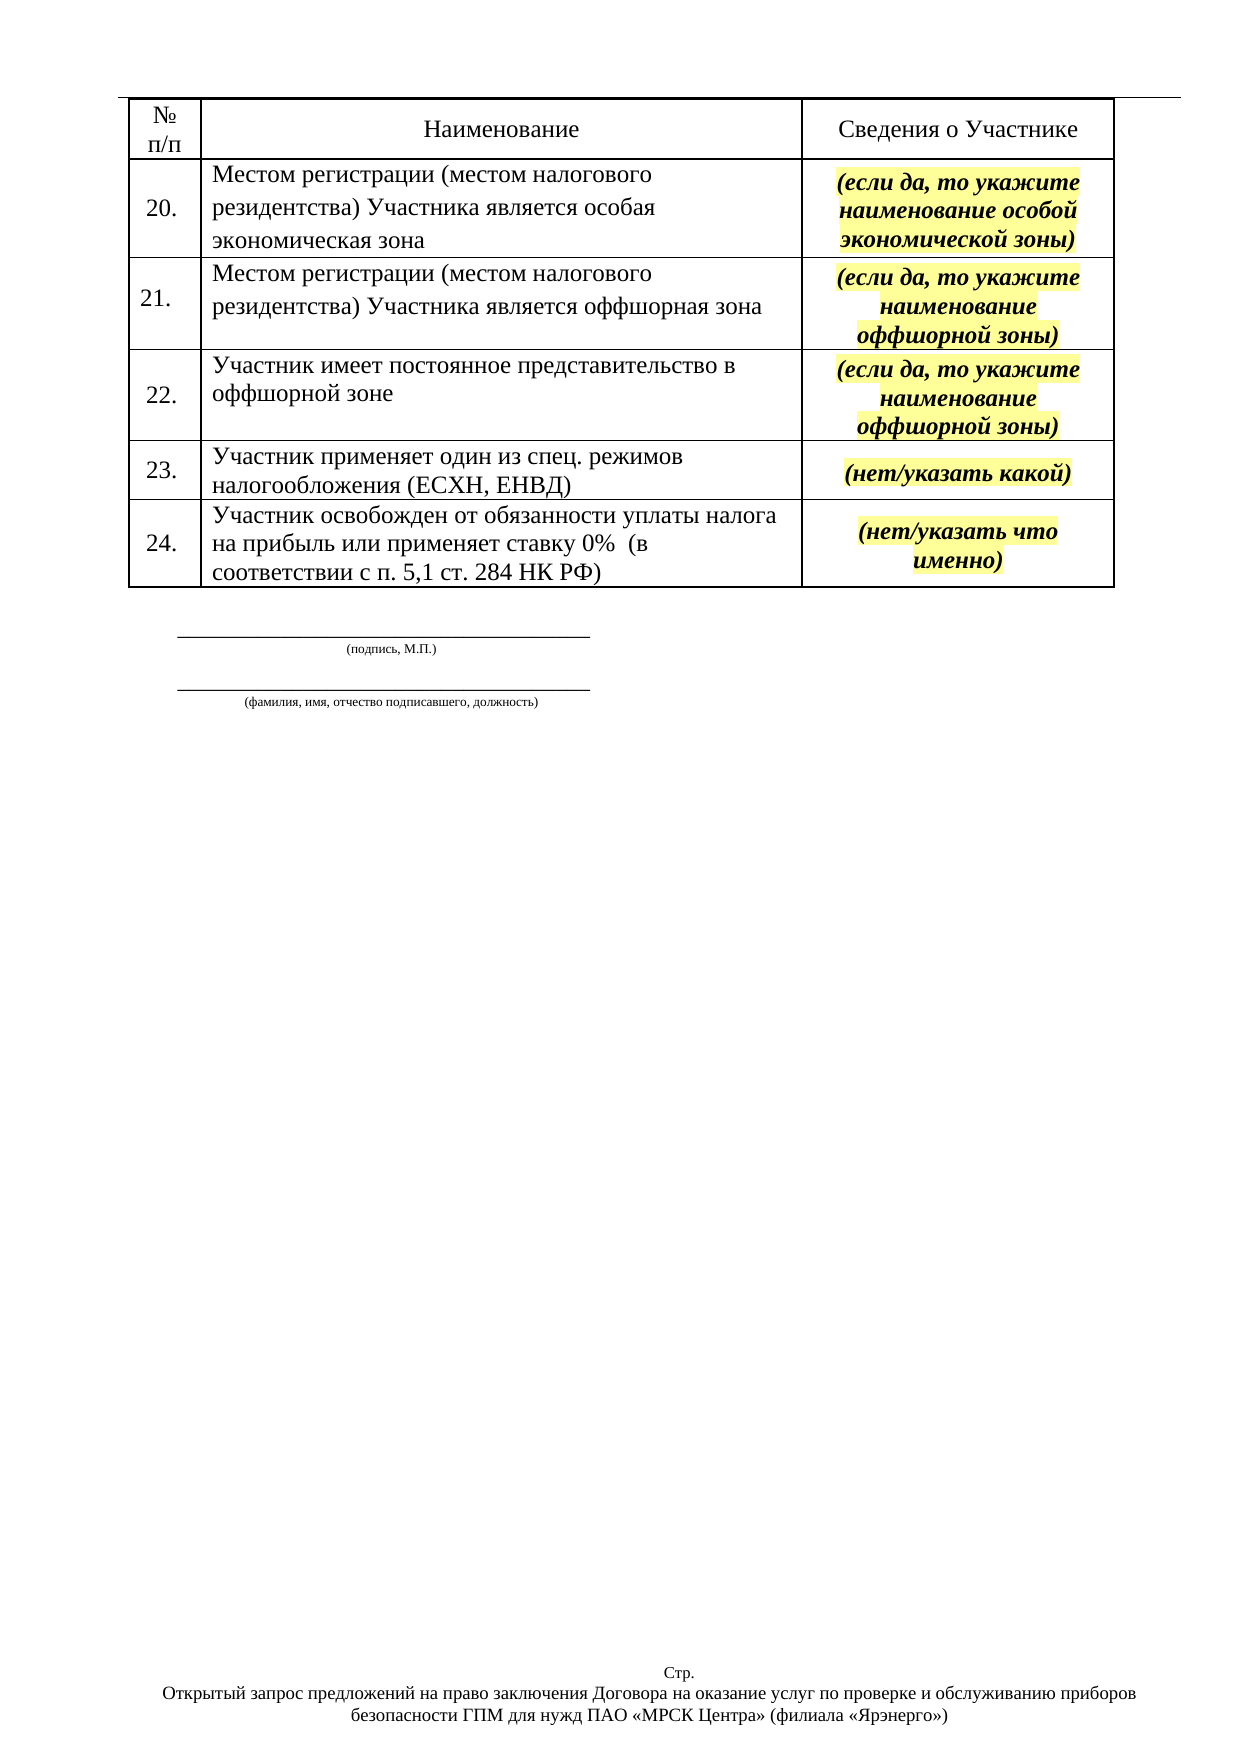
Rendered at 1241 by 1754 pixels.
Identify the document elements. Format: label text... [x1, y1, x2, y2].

table_cell [130, 258, 200, 349]
table_cell (если да, то укажите наименование особой экономической зоны) [803, 160, 1113, 257]
table_header Сведения о Участнике [803, 100, 1113, 158]
table_cell (если да, то укажите наименование оффшорной зоны) [803, 350, 1113, 440]
table_cell Местом регистрации (местом налогового резидентства) Участника является оффшорная зона [202, 258, 801, 349]
text (фамилия, имя, отчество подписавшего, должность) [118, 693, 605, 720]
text ____________________________________ [118, 667, 605, 693]
table_cell (нет/указать какой) [803, 441, 1113, 499]
table_cell [130, 441, 200, 499]
text ____________________________________ [118, 614, 605, 641]
table_header № п/п [130, 100, 200, 158]
table_cell (если да, то укажите наименование оффшорной зоны) [803, 258, 1113, 349]
table_cell Участник освобожден от обязанности уплаты налога на прибыль или применяет ставку 0% (в соответствии с п. 5,1 ст. 284 НК РФ) [202, 500, 801, 586]
table_cell Местом регистрации (местом налогового резидентства) Участника является особая экономическая зона [202, 160, 801, 257]
table_cell [130, 500, 200, 586]
table_cell [130, 160, 200, 257]
text (подпись, М.П.) [118, 641, 605, 667]
table_header Наименование [202, 100, 801, 158]
table_cell (нет/указать что именно) [803, 500, 1113, 586]
table_cell [130, 350, 200, 440]
table_cell Участник имеет постоянное представительство в оффшорной зоне [202, 350, 801, 440]
table_cell Участник применяет один из спец. режимов налогообложения (ЕСХН, ЕНВД) [202, 441, 801, 499]
